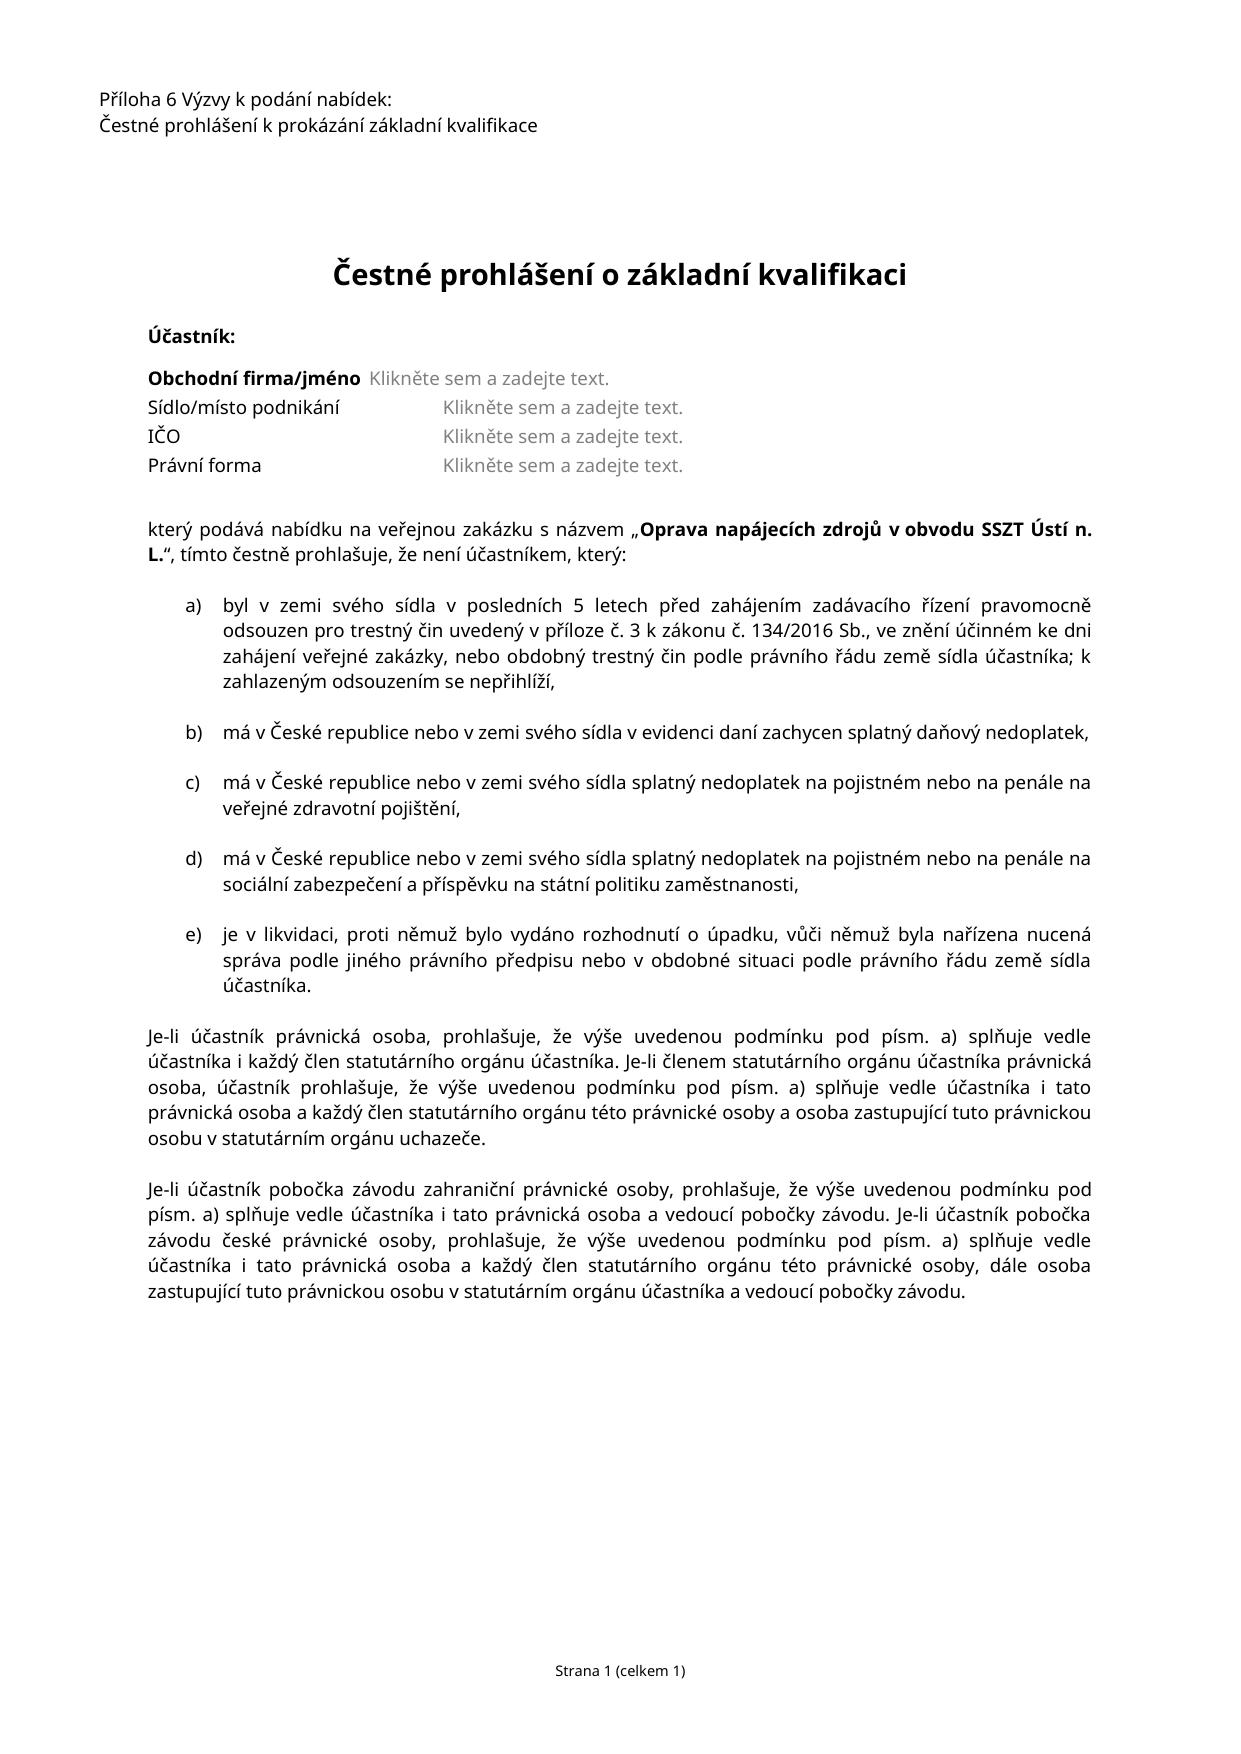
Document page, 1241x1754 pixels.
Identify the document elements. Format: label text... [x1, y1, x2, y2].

text Právní forma [148, 449, 1093, 478]
text Účastník: [148, 318, 1093, 349]
title Čestné prohlášení o základní kvalifikaci [148, 254, 1093, 293]
text Obchodní firma/jméno [148, 362, 1093, 391]
list má v České republice nebo v zemi svého sídla splatný nedoplatek na pojistném nebo na penále na sociální zabezpečení a příspěvku na státní politiku zaměstnanosti, [185, 846, 1093, 897]
text který podává nabídku na veřejnou zakázku s názvem „Oprava napájecích zdrojů v obvodu SSZT Ústí n. L.“, tímto čestně prohlašuje, že není účastníkem, který: [148, 516, 1093, 567]
list je v likvidaci, proti němuž bylo vydáno rozhodnutí o úpadku, vůči němuž byla nařízena nucená správa podle jiného právního předpisu nebo v obdobné situaci podle právního řádu země sídla účastníka. [185, 922, 1093, 998]
text IČO [148, 420, 1093, 449]
text Je-li účastník pobočka závodu zahraniční právnické osoby, prohlašuje, že výše uvedenou podmínku pod písm. a) splňuje vedle účastníka i tato právnická osoba a vedoucí pobočky závodu. Je-li účastník pobočka závodu české právnické osoby, prohlašuje, že výše uvedenou podmínku pod písm. a) splňuje vedle účastníka i tato právnická osoba a každý člen statutárního orgánu této právnické osoby, dále osoba zastupující tuto právnickou osobu v statutárním orgánu účastníka a vedoucí pobočky závodu. [148, 1176, 1093, 1304]
list má v České republice nebo v zemi svého sídla v evidenci daní zachycen splatný daňový nedoplatek, [185, 719, 1093, 744]
text Sídlo/místo podnikání [148, 391, 1093, 420]
list má v České republice nebo v zemi svého sídla splatný nedoplatek na pojistném nebo na penále na veřejné zdravotní pojištění, [185, 769, 1093, 821]
text Je-li účastník právnická osoba, prohlašuje, že výše uvedenou podmínku pod písm. a) splňuje vedle účastníka i každý člen statutárního orgánu účastníka. Je-li členem statutárního orgánu účastníka právnická osoba, účastník prohlašuje, že výše uvedenou podmínku pod písm. a) splňuje vedle účastníka i tato právnická osoba a každý člen statutárního orgánu této právnické osoby a osoba zastupující tuto právnickou osobu v statutárním orgánu uchazeče. [148, 1023, 1093, 1151]
list byl v zemi svého sídla v posledních 5 letech před zahájením zadávacího řízení pravomocně odsouzen pro trestný čin uvedený v příloze č. 3 k zákonu č. 134/2016 Sb., ve znění účinném ke dni zahájení veřejné zakázky, nebo obdobný trestný čin podle právního řádu země sídla účastníka; k zahlazeným odsouzením se nepřihlíží, [185, 592, 1093, 694]
